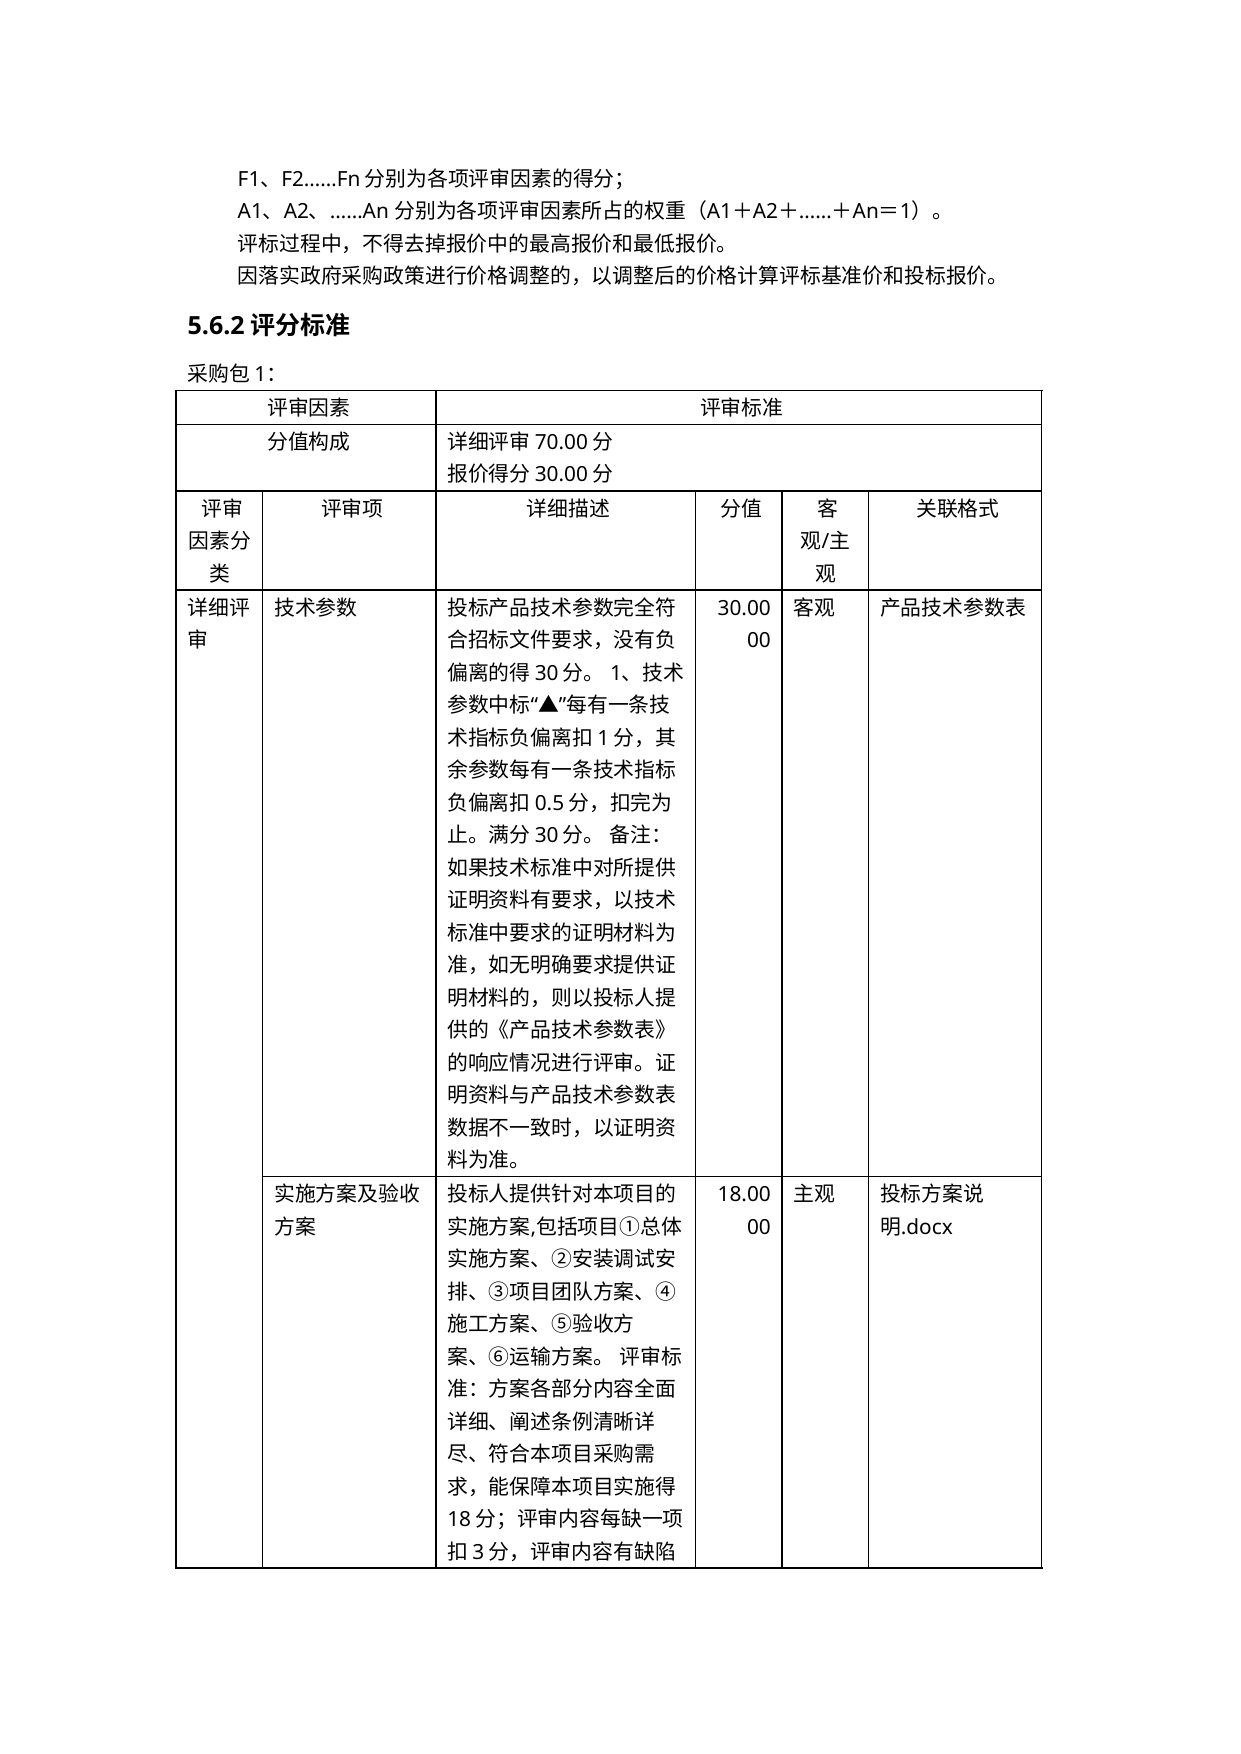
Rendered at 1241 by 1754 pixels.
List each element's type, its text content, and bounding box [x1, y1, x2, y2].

table_header 评审因素 [177, 391, 435, 423]
text A1、A2、……An 分别为各项评审因素所占的权重（A1＋A2＋……＋An＝1）。 [187, 194, 1053, 227]
table_cell 实施方案及验收方案 [263, 1177, 435, 1567]
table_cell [437, 1177, 695, 1567]
table_cell 客观/主观 [783, 492, 868, 589]
text 5.6.2评分标准 [187, 292, 1053, 357]
text 因落实政府采购政策进行价格调整的，以调整后的价格计算评标基准价和投标报价。 [187, 259, 1053, 292]
table_cell 产品技术参数表 [869, 591, 1041, 1176]
table_cell 客观 [783, 591, 868, 1176]
table_cell 分值 [696, 492, 781, 589]
table_cell 评审因素分类 [177, 492, 262, 589]
table_cell 评审项 [263, 492, 435, 589]
table_cell 关联格式 [869, 492, 1041, 589]
text 评标过程中，不得去掉报价中的最高报价和最低报价。 [187, 227, 1053, 259]
table_cell 技术参数 [263, 591, 435, 1176]
table_cell 详细描述 [437, 492, 695, 589]
text F1、F2……Fn分别为各项评审因素的得分； [187, 162, 1053, 194]
table_cell 分值构成 [177, 425, 435, 490]
table_cell 主观 [783, 1177, 868, 1567]
text 采购包1： [187, 357, 1053, 389]
table_cell 18.0000 [696, 1177, 781, 1567]
table_cell 详细评审70.00分 报价得分30.00分 [437, 425, 1041, 490]
table_header 评审标准 [437, 391, 1041, 423]
table_cell 30.0000 [696, 591, 781, 1176]
table_cell 详细评审 [177, 591, 262, 1567]
table_cell 投标产品技术参数完全符合招标文件要求，没有负偏离的得30分。 1、技术参数中标“▲”每有一条技术指标负偏离扣1分，其余参数每有一条技术指标负偏离扣0.5分，扣完为止。满分30分。 备注：如果技术标准中对所提供证明资料有要求，以技术标准中要求的证明材料为准，如无明确要求提供证明材料的，则以投标人提供的《产品技术参数表》的响应情况进行评审。证明资料与产品技术参数表数据不一致时，以证明资料为准。 [437, 591, 695, 1176]
table_cell 投标方案说明.docx [869, 1177, 1041, 1567]
